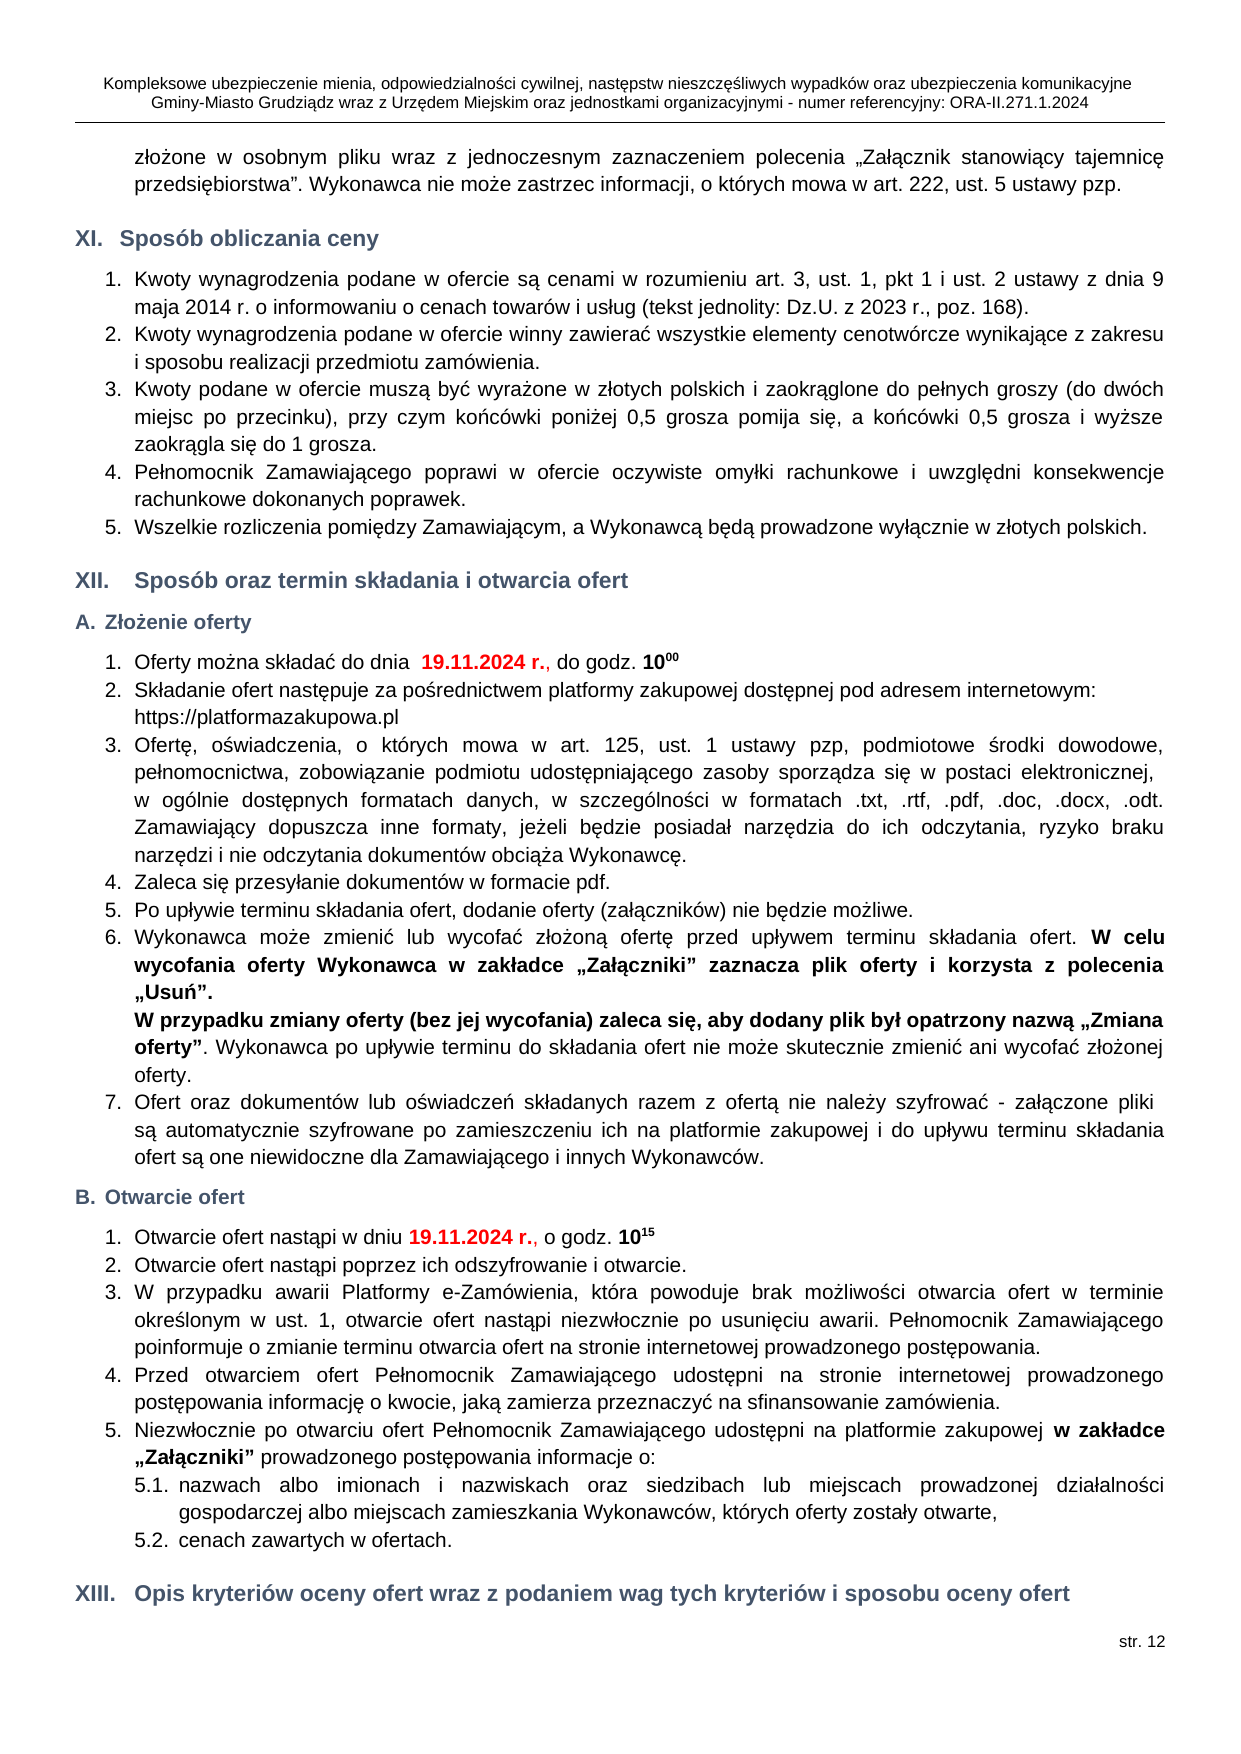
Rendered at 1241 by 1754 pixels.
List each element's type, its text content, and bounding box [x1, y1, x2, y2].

list Zaleca się przesyłanie dokumentów w formacie pdf. [104, 870, 1165, 894]
list Pełnomocnik Zamawiającego poprawi w ofercie oczywiste omyłki rachunkowe i uwzględni konsekwencje rachunkowe dokonanych poprawek. [104, 460, 1165, 511]
list Kwoty wynagrodzenia podane w ofercie są cenami w rozumieniu art. 3, ust. 1, pkt 1 i ust. 2 ustawy z dnia 9 maja 2014 r. o informowaniu o cenach towarów i usług (tekst jednolity: Dz.U. z 2023 r., poz. 168). [104, 267, 1165, 319]
list Składanie ofert następuje za pośrednictwem platformy zakupowej dostępnej pod adresem internetowym: [104, 677, 1165, 701]
list cenach zawartych w ofertach. [134, 1527, 1165, 1551]
list Wykonawca może zmienić lub wycofać złożoną ofertę przed upływem terminu składania ofert. W celu wycofania oferty Wykonawca w zakładce „Załączniki” zaznacza plik oferty i korzysta z polecenia „Usuń”. W przypadku zmiany oferty (bez jej wycofania) zaleca się, aby dodany plik był opatrzony nazwą „Zmiana oferty”. Wykonawca po upływie terminu do składania ofert nie może skutecznie zmienić ani wycofać złożonej oferty. [104, 925, 1165, 1086]
list Otwarcie ofert [75, 1185, 1165, 1209]
list Wszelkie rozliczenia pomiędzy Zamawiającym, a Wykonawcą będą prowadzone wyłącznie w złotych polskich. [104, 515, 1165, 539]
list Otwarcie ofert nastąpi poprzez ich odszyfrowanie i otwarcie. [104, 1252, 1165, 1276]
list nazwach albo imionach i nazwiskach oraz siedzibach lub miejscach prowadzonej działalności gospodarczej albo miejscach zamieszkania Wykonawców, których oferty zostały otwarte, [134, 1472, 1165, 1524]
list Kwoty podane w ofercie muszą być wyrażone w złotych polskich i zaokrąglone do pełnych groszy (do dwóch miejsc po przecinku), przy czym końcówki poniżej 0,5 grosza pomija się, a końcówki 0,5 grosza i wyższe zaokrągla się do 1 grosza. [104, 377, 1165, 456]
list Otwarcie ofert nastąpi w dniu 19.11.2024 r., o godz. 1015 [104, 1225, 1165, 1249]
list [104, 144, 1165, 196]
list Kwoty wynagrodzenia podane w ofercie winny zawierać wszystkie elementy cenotwórcze wynikające z zakresu i sposobu realizacji przedmiotu zamówienia. [104, 322, 1165, 374]
list Sposób obliczania ceny [75, 224, 1165, 251]
list Przed otwarciem ofert Pełnomocnik Zamawiającego udostępni na stronie internetowej prowadzonego postępowania informację o kwocie, jaką zamierza przeznaczyć na sfinansowanie zamówienia. [104, 1362, 1165, 1414]
list Sposób oraz termin składania i otwarcia ofert [75, 567, 1165, 593]
list Po upływie terminu składania ofert, dodanie oferty (załączników) nie będzie możliwe. [104, 897, 1165, 921]
list Oferty można składać do dnia 19.11.2024 r., do godz. 1000 [104, 650, 1165, 674]
list Opis kryteriów oceny ofert wraz z podaniem wag tych kryteriów i sposobu oceny ofert [75, 1580, 1165, 1606]
list Ofert oraz dokumentów lub oświadczeń składanych razem z ofertą nie należy szyfrować - załączone pliki są automatycznie szyfrowane po zamieszczeniu ich na platformie zakupowej i do upływu terminu składania ofert są one niewidoczne dla Zamawiającego i innych Wykonawców. [104, 1090, 1165, 1169]
list Ofertę, oświadczenia, o których mowa w art. 125, ust. 1 ustawy pzp, podmiotowe środki dowodowe, pełnomocnictwa, zobowiązanie podmiotu udostępniającego zasoby sporządza się w postaci elektronicznej, w ogólnie dostępnych formatach danych, w szczególności w formatach .txt, .rtf, .pdf, .doc, .docx, .odt. Zamawiający dopuszcza inne formaty, jeżeli będzie posiadał narzędzia do ich odczytania, ryzyko braku narzędzi i nie odczytania dokumentów obciąża Wykonawcę. [104, 732, 1165, 866]
list https://platformazakupowa.pl [134, 705, 1165, 729]
list W przypadku awarii Platformy e-Zamówienia, która powoduje brak możliwości otwarcia ofert w terminie określonym w ust. 1, otwarcie ofert nastąpi niezwłocznie po usunięciu awarii. Pełnomocnik Zamawiającego poinformuje o zmianie terminu otwarcia ofert na stronie internetowej prowadzonego postępowania. [104, 1280, 1165, 1359]
list Złożenie oferty [75, 610, 1165, 634]
list Niezwłocznie po otwarciu ofert Pełnomocnik Zamawiającego udostępni na platformie zakupowej w zakładce „Załączniki” prowadzonego postępowania informacje o: [104, 1417, 1165, 1469]
